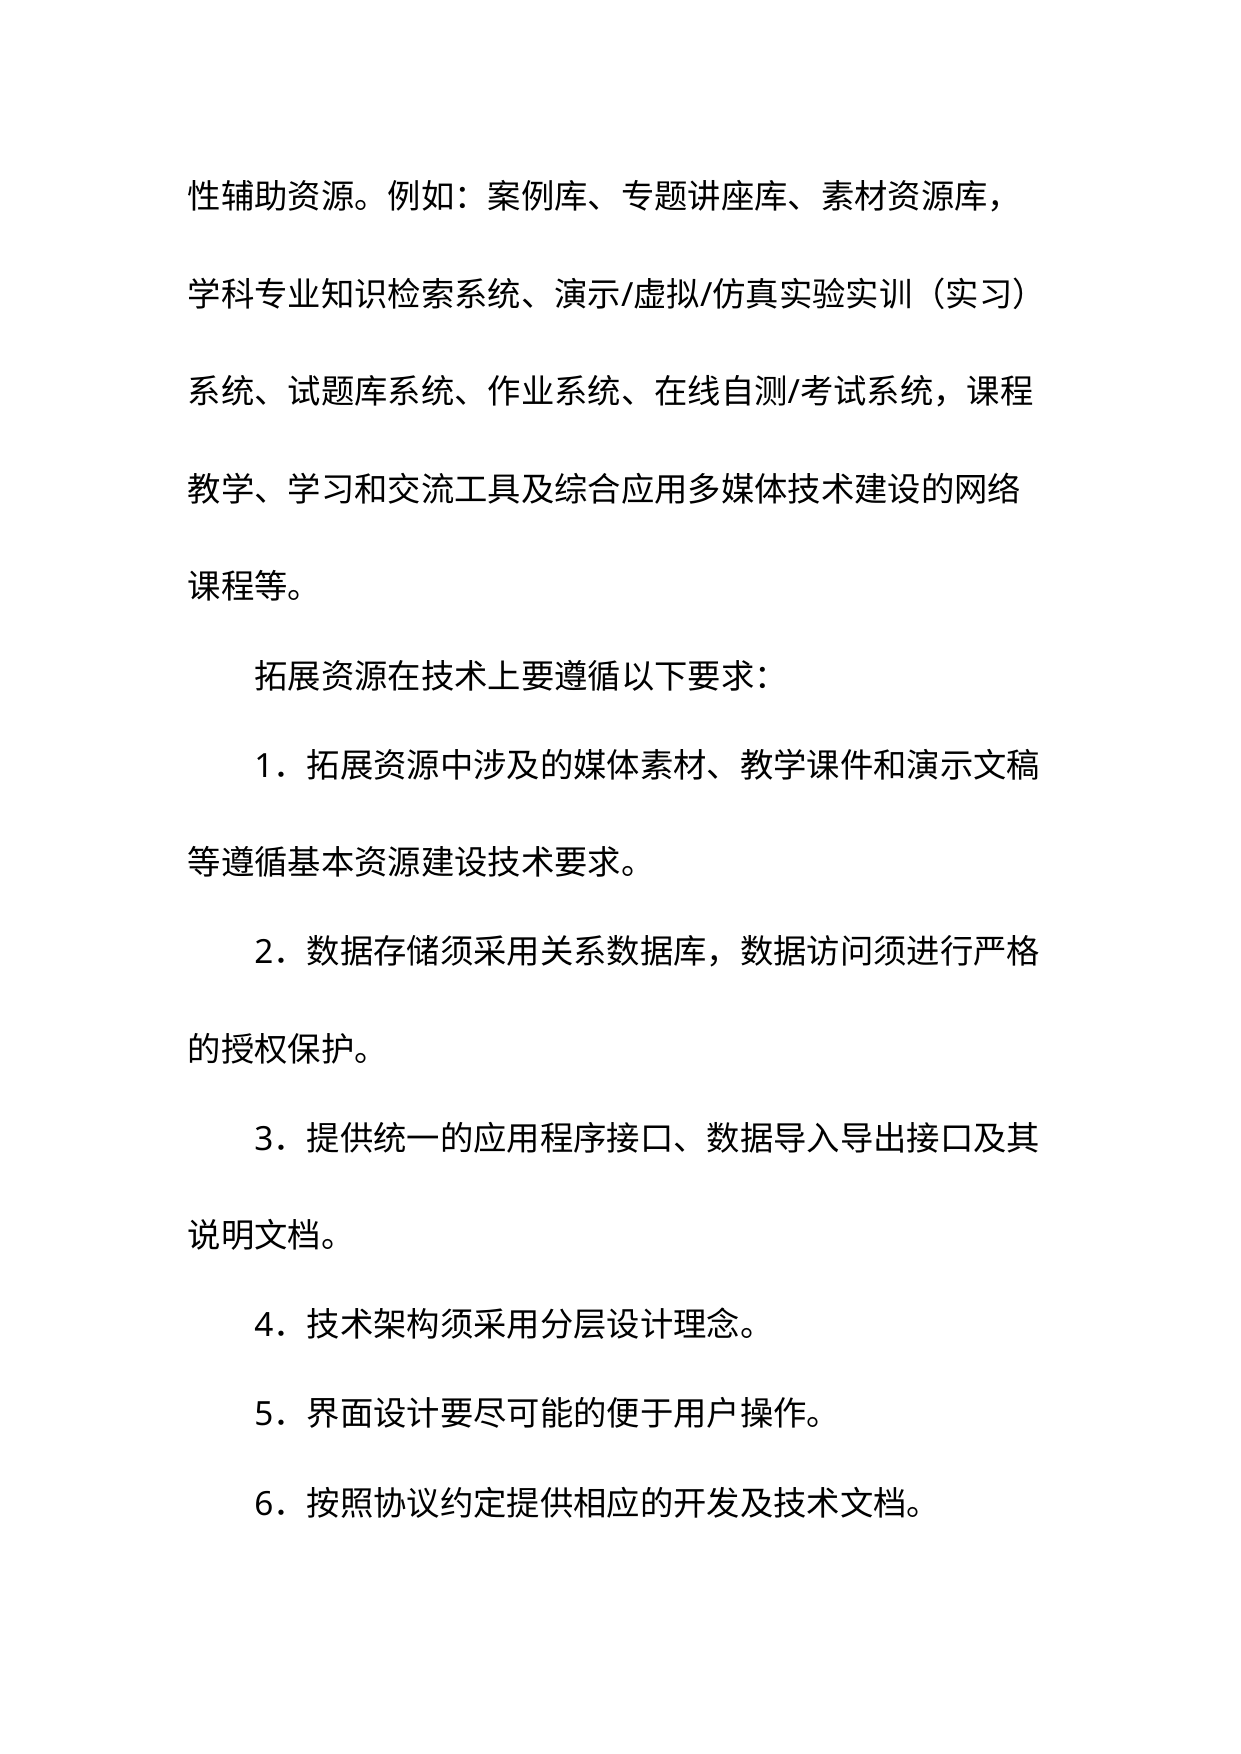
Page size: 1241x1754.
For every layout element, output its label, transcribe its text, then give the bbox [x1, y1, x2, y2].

text 5．界面设计要尽可能的便于用户操作。 [187, 1379, 1053, 1444]
text 3．提供统一的应用程序接口、数据导入导出接口及其说明文档。 [187, 1103, 1053, 1266]
text 拓展资源在技术上要遵循以下要求： [187, 641, 1053, 706]
text 2．数据存储须采用关系数据库，数据访问须进行严格的授权保护。 [187, 917, 1053, 1079]
text 6．按照协议约定提供相应的开发及技术文档。 [187, 1468, 1053, 1533]
text 1．拓展资源中涉及的媒体素材、教学课件和演示文稿等遵循基本资源建设技术要求。 [187, 730, 1053, 893]
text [187, 162, 1053, 617]
text 4．技术架构须采用分层设计理念。 [187, 1290, 1053, 1355]
